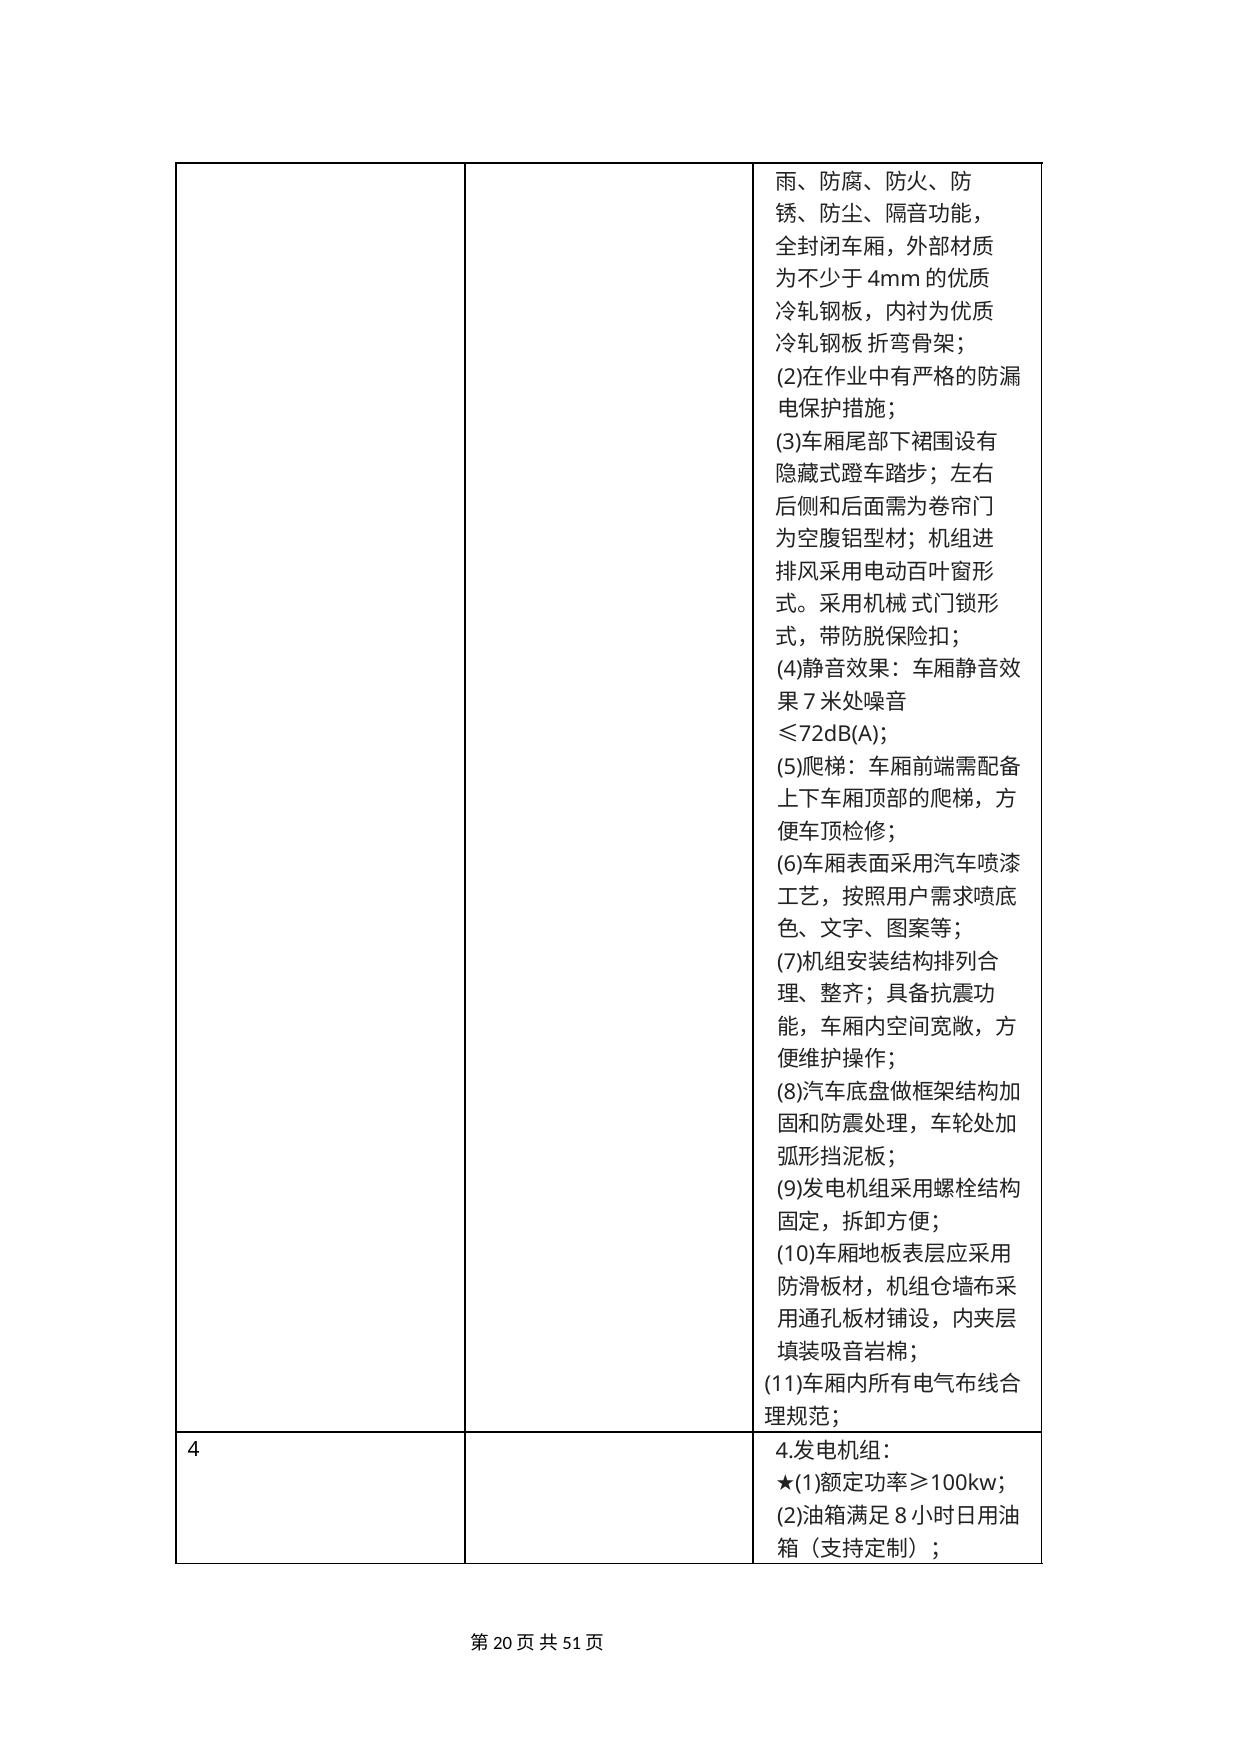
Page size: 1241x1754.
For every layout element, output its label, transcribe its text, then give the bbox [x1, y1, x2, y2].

table_cell [466, 1433, 752, 1563]
table_cell 3 [177, 164, 464, 1431]
table_cell 4 [177, 1433, 464, 1563]
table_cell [754, 164, 1041, 1431]
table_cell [754, 1433, 1041, 1563]
table_cell [466, 164, 752, 1431]
